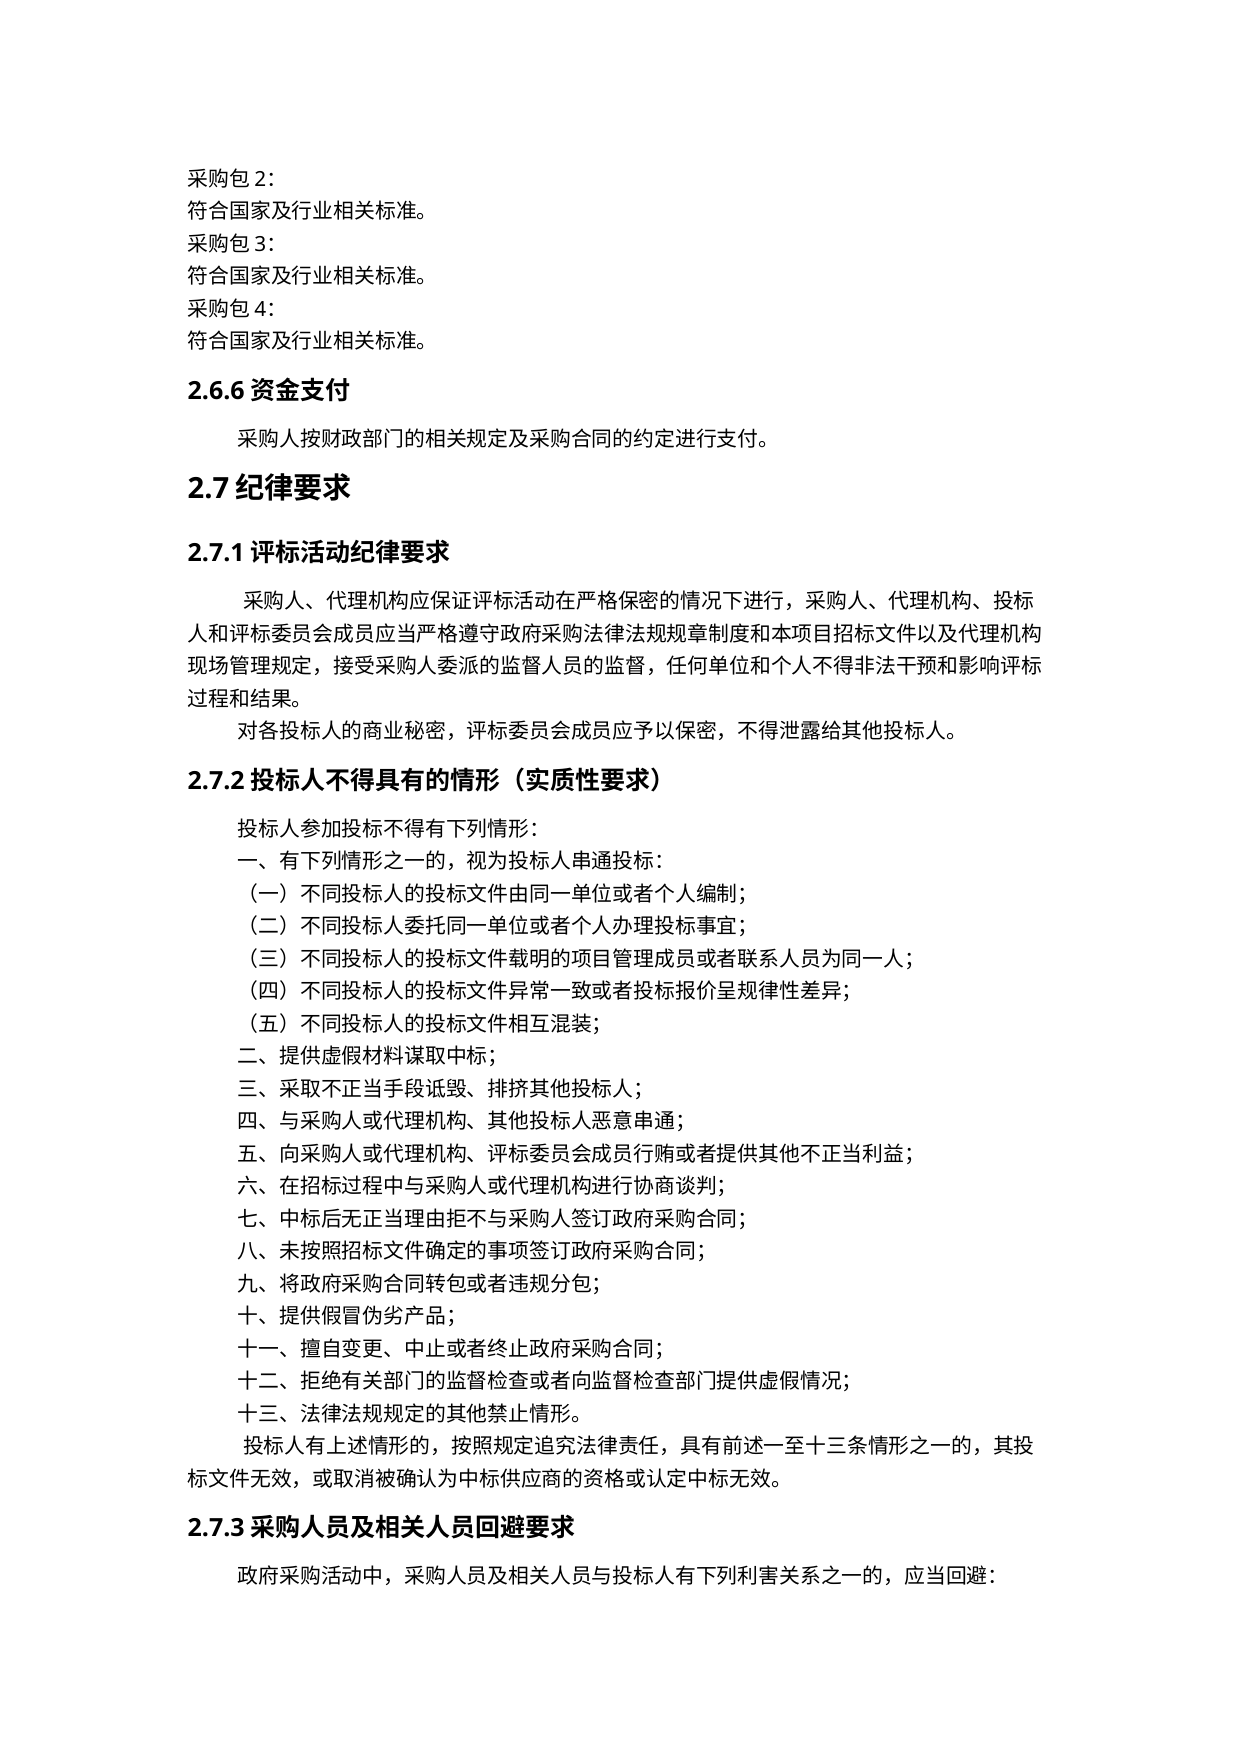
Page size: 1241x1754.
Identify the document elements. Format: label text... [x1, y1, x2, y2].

text 符合国家及行业相关标准。 [187, 259, 1053, 292]
text 对各投标人的商业秘密，评标委员会成员应予以保密，不得泄露给其他投标人。 [187, 714, 1053, 747]
text （四）不同投标人的投标文件异常一致或者投标报价呈规律性差异； [187, 974, 1053, 1007]
text （三）不同投标人的投标文件载明的项目管理成员或者联系人员为同一人； [187, 942, 1053, 974]
text 六、在招标过程中与采购人或代理机构进行协商谈判； [187, 1169, 1053, 1202]
text 采购人、代理机构应保证评标活动在严格保密的情况下进行，采购人、代理机构、投标人和评标委员会成员应当严格遵守政府采购法律法规规章制度和本项目招标文件以及代理机构现场管理规定，接受采购人委派的监督人员的监督，任何单位和个人不得非法干预和影响评标过程和结果。 [187, 584, 1053, 714]
text 八、未按照招标文件确定的事项签订政府采购合同； [187, 1234, 1053, 1267]
text 符合国家及行业相关标准。 [187, 324, 1053, 357]
text 二、提供虚假材料谋取中标； [187, 1039, 1053, 1072]
text 五、向采购人或代理机构、评标委员会成员行贿或者提供其他不正当利益； [187, 1137, 1053, 1169]
text 投标人参加投标不得有下列情形： [187, 812, 1053, 844]
text 2.7纪律要求 [187, 454, 1053, 519]
text 七、中标后无正当理由拒不与采购人签订政府采购合同； [187, 1202, 1053, 1234]
text 十二、拒绝有关部门的监督检查或者向监督检查部门提供虚假情况； [187, 1364, 1053, 1397]
text 四、与采购人或代理机构、其他投标人恶意串通； [187, 1104, 1053, 1137]
text 投标人有上述情形的，按照规定追究法律责任，具有前述一至十三条情形之一的，其投标文件无效，或取消被确认为中标供应商的资格或认定中标无效。 [187, 1429, 1053, 1494]
text 采购包3： [187, 227, 1053, 259]
text 2.7.3采购人员及相关人员回避要求 [187, 1494, 1053, 1559]
text 2.6.6资金支付 [187, 357, 1053, 422]
text （二）不同投标人委托同一单位或者个人办理投标事宜； [187, 909, 1053, 942]
text 采购包4： [187, 292, 1053, 324]
text 十一、擅自变更、中止或者终止政府采购合同； [187, 1332, 1053, 1364]
text 一、有下列情形之一的，视为投标人串通投标： [187, 844, 1053, 877]
text 2.7.1评标活动纪律要求 [187, 519, 1053, 584]
text 2.7.2投标人不得具有的情形（实质性要求） [187, 747, 1053, 812]
text 三、采取不正当手段诋毁、排挤其他投标人； [187, 1072, 1053, 1104]
text 采购包2： [187, 162, 1053, 194]
text 九、将政府采购合同转包或者违规分包； [187, 1267, 1053, 1299]
text （一）不同投标人的投标文件由同一单位或者个人编制； [187, 877, 1053, 909]
text 十三、法律法规规定的其他禁止情形。 [187, 1397, 1053, 1429]
text 符合国家及行业相关标准。 [187, 194, 1053, 227]
text （五）不同投标人的投标文件相互混装； [187, 1007, 1053, 1039]
text 采购人按财政部门的相关规定及采购合同的约定进行支付。 [187, 422, 1053, 454]
text 政府采购活动中，采购人员及相关人员与投标人有下列利害关系之一的，应当回避： [187, 1559, 1053, 1592]
text 十、提供假冒伪劣产品； [187, 1299, 1053, 1332]
